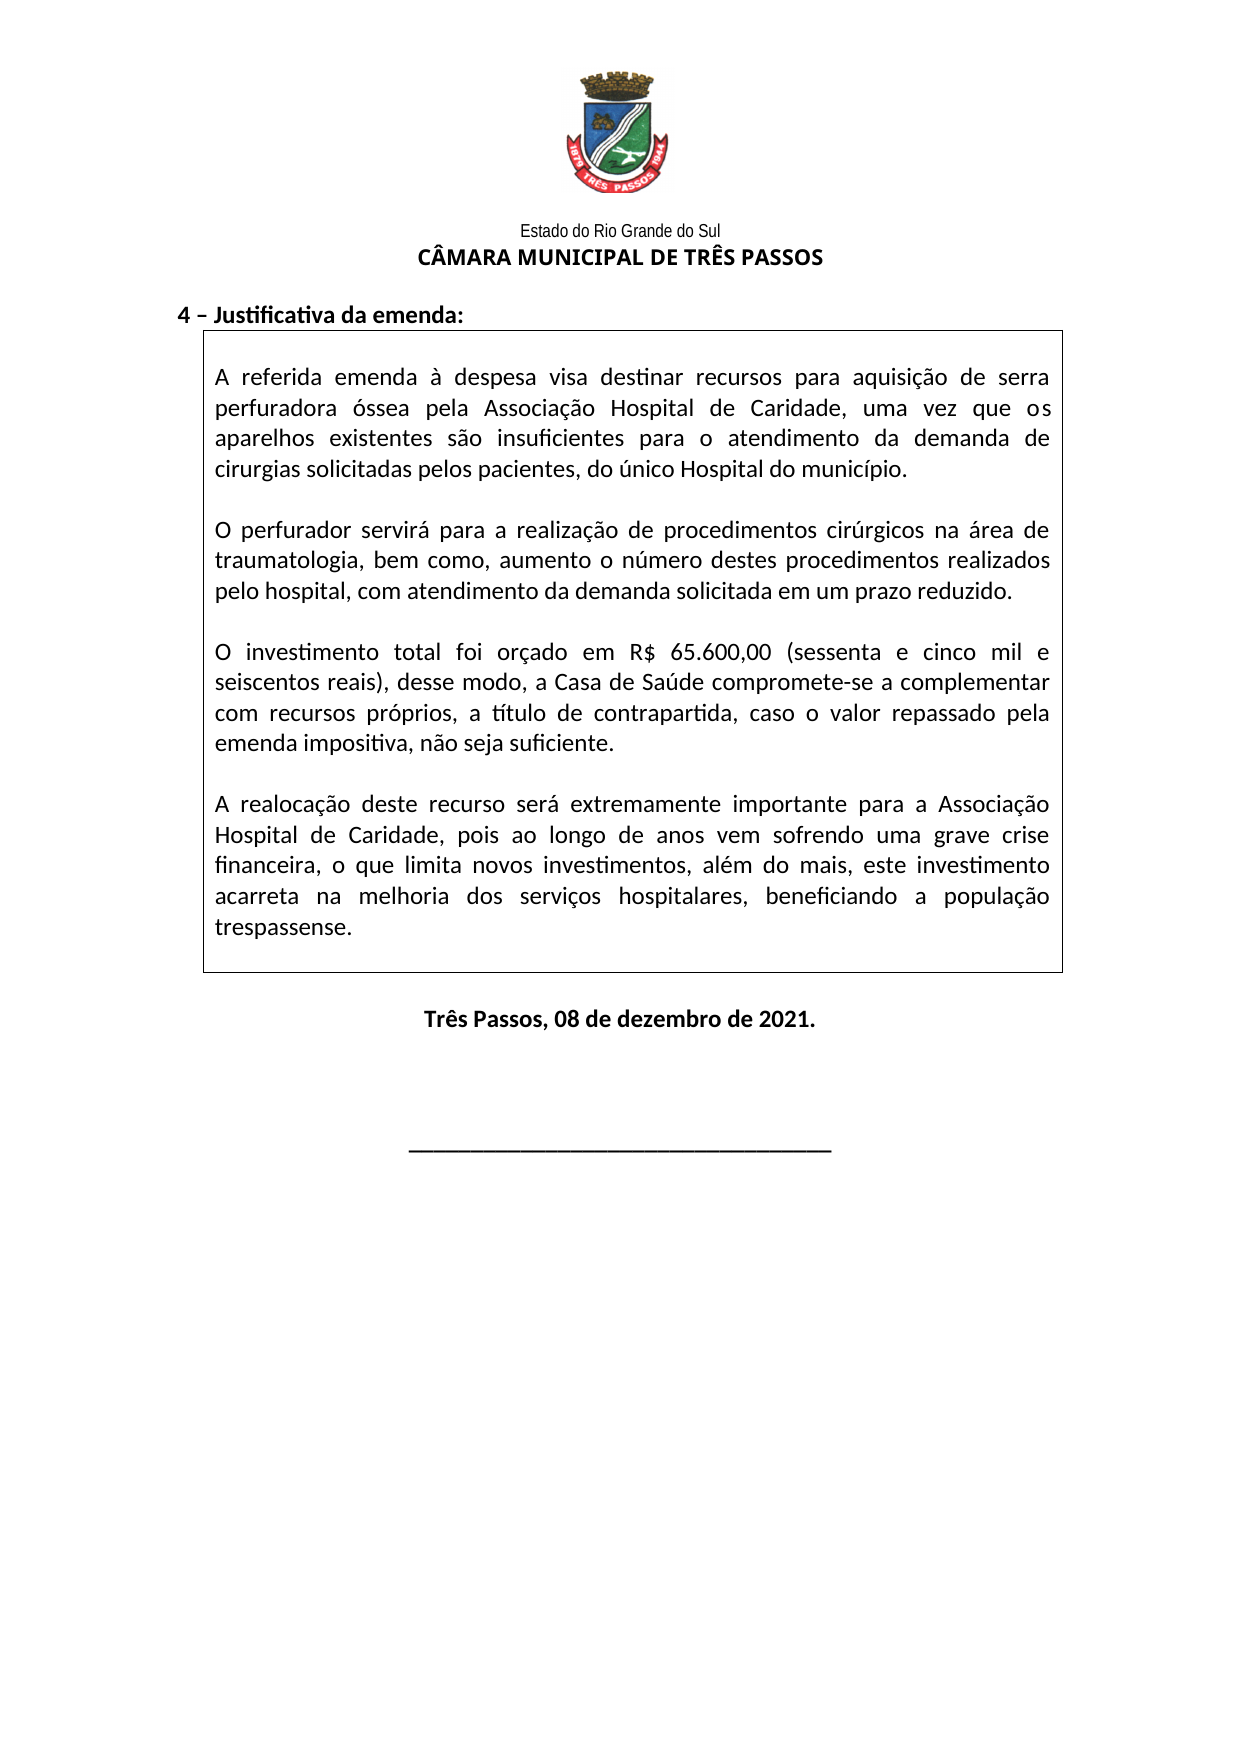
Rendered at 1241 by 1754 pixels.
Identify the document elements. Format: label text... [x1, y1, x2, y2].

picture [561, 67, 675, 193]
text Três Passos, 08 de dezembro de 2021. [177, 1003, 1063, 1034]
text 4 – Justificativa da emenda: [177, 299, 1063, 330]
text __________________________________ [177, 1125, 1063, 1156]
table_header A referida emenda à despesa visa destinar recursos para aquisição de serra perfuradora óssea pela Associação Hospital de Caridade, uma vez que os aparelhos existentes são insuficientes para o atendimento da demanda de cirurgias solicitadas pelos pacientes, do único Hospital do município. O perfurador servirá para a realização de procedimentos cirúrgicos na área de traumatologia, bem como, aumento o número destes procedimentos realizados pelo hospital, com atendimento da demanda solicitada em um prazo reduzido. O investimento total foi orçado em R$ 65.600,00 (sessenta e cinco mil e seiscentos reais), desse modo, a Casa de Saúde compromete-se a complementar com recursos próprios, a título de contrapartida, caso o valor repassado pela emenda impositiva, não seja suficiente. A realocação deste recurso será extremamente importante para a Associação Hospital de Caridade, pois ao longo de anos vem sofrendo uma grave crise financeira, o que limita novos investimentos, além do mais, este investimento acarreta na melhoria dos serviços hospitalares, beneficiando a população trespassense. [204, 331, 1062, 972]
